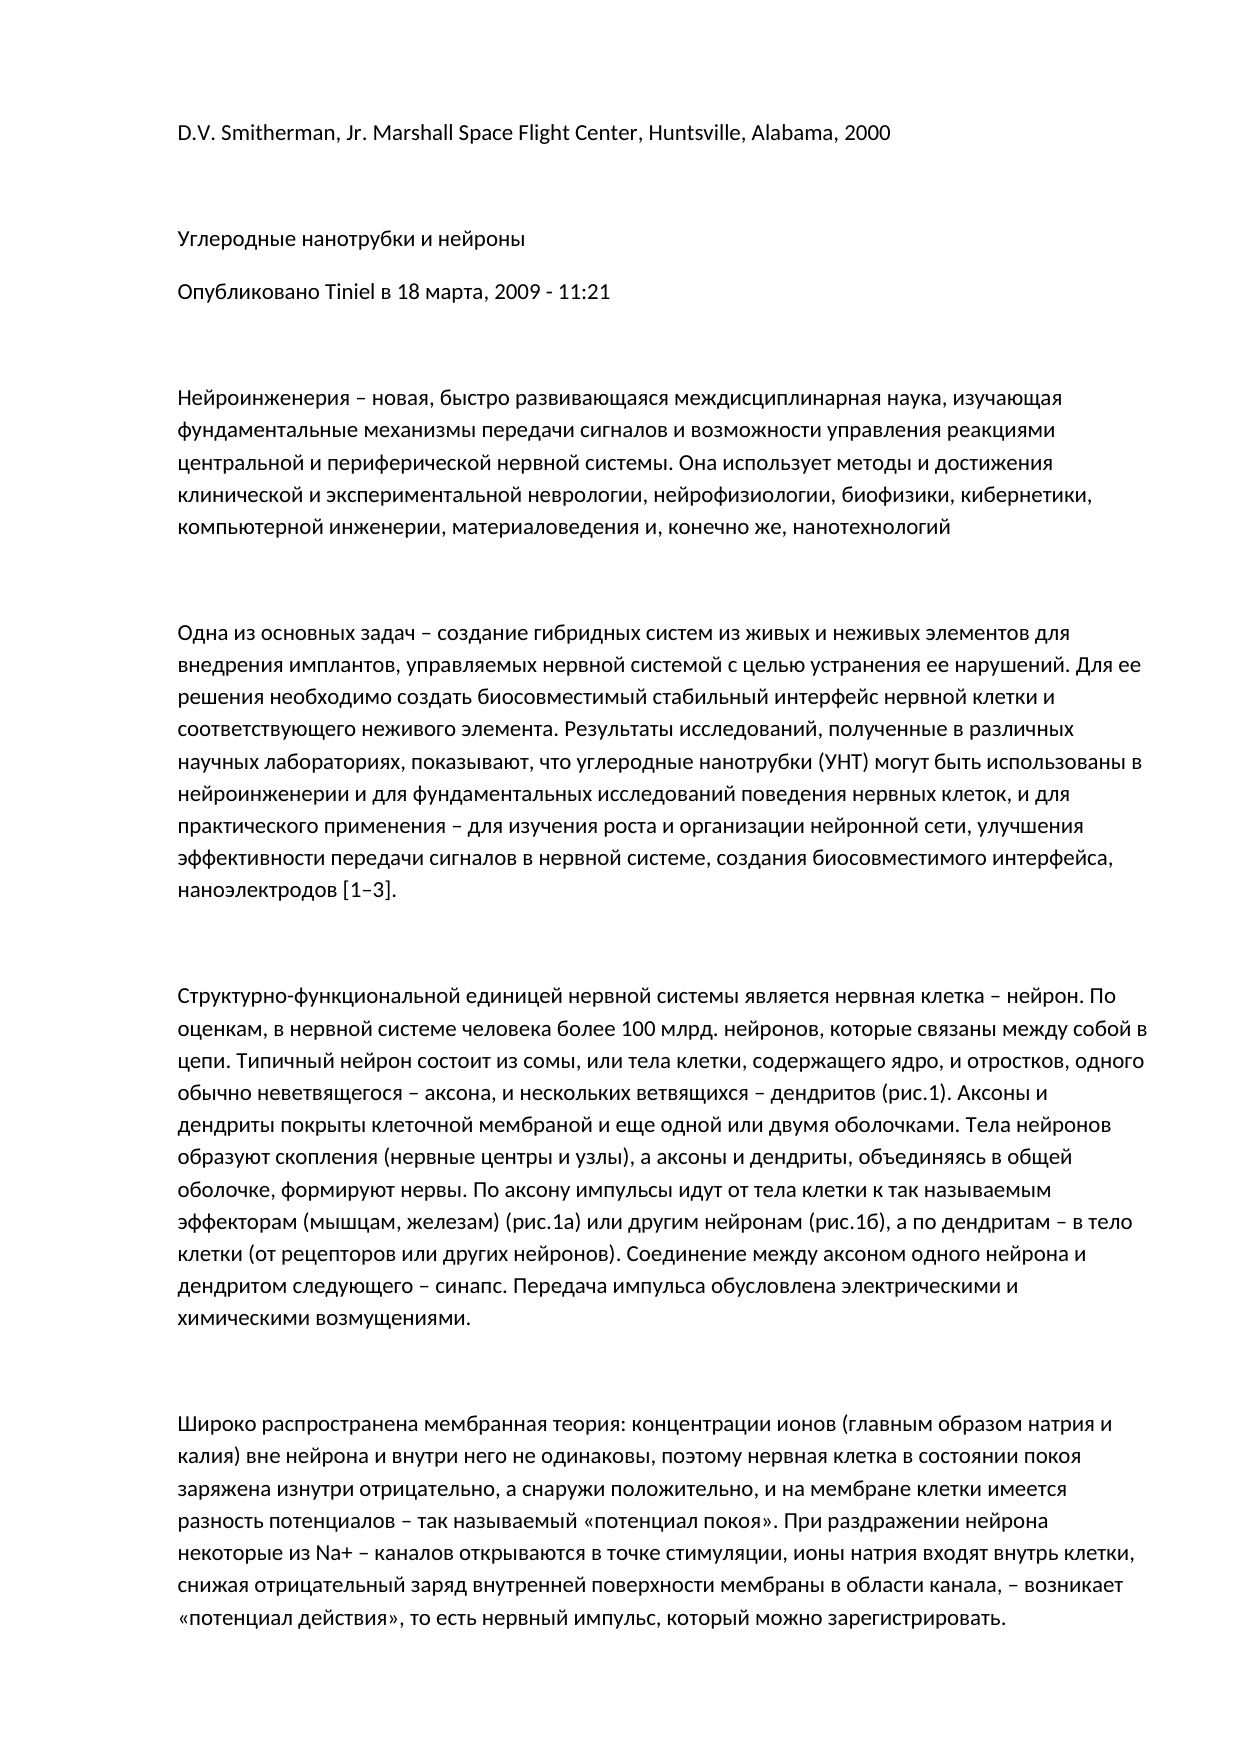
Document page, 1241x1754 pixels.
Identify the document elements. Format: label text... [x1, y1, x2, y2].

text Углеродные нанотрубки и нейроны [177, 224, 1152, 252]
text Нейроинженерия – новая, быстро развивающаяся междисциплинарная наука, изучающая фундаментальные механизмы передачи сигналов и возможности управления реакциями центральной и периферической нервной системы. Она использует методы и достижения клинической и экспериментальной неврологии, нейрофизиологии, биофизики, кибернетики, компьютерной инженерии, материаловедения и, конечно же, нанотехнологий [177, 383, 1152, 540]
text Одна из основных задач – создание гибридных систем из живых и неживых элементов для внедрения имплантов, управляемых нервной системой с целью устранения ее нарушений. Для ее решения необходимо создать биосовместимый стабильный интерфейс нервной клетки и соответствующего неживого элемента. Результаты исследований, полученные в различных научных лабораториях, показывают, что углеродные нанотрубки (УНТ) могут быть использованы в нейроинженерии и для фундаментальных исследований поведения нервных клеток, и для практического применения – для изучения роста и организации нейронной сети, улучшения эффективности передачи сигналов в нервной системе, создания биосовместимого интерфейса, наноэлектродов [1–3]. [177, 618, 1152, 903]
text Широко распространена мембранная теория: концентрации ионов (главным образом натрия и калия) вне нейрона и внутри него не одинаковы, поэтому нервная клетка в состоянии покоя заряжена изнутри отрицательно, а снаружи положительно, и на мембране клетки имеется разность потенциалов – так называемый «потенциал покоя». При раздражении нейрона некоторые из Na+ – каналов открываются в точке стимуляции, ионы натрия входят внутрь клетки, снижая отрицательный заряд внутренней поверхности мембраны в области канала, – возникает «потенциал действия», то есть нервный импульс, который можно зарегистрировать. [177, 1409, 1152, 1631]
text D.V. Smitherman, Jr. Marshall Space Flight Center, Huntsville, Alabama, 2000 [177, 118, 1152, 146]
text Опубликовано Tiniel в 18 марта, 2009 - 11:21 [177, 277, 1152, 305]
text Структурно-функциональной единицей нервной системы является нервная клетка – нейрон. По оценкам, в нервной системе человека более 100 млрд. нейронов, которые связаны между собой в цепи. Типичный нейрон состоит из сомы, или тела клетки, содержащего ядро, и отростков, одного обычно неветвящегося – аксона, и нескольких ветвящихся – дендритов (рис.1). Аксоны и дендриты покрыты клеточной мембраной и еще одной или двумя оболочками. Тела нейронов образуют скопления (нервные центры и узлы), а аксоны и дендриты, объединяясь в общей оболочке, формируют нервы. По аксону импульсы идут от тела клетки к так называемым эффекторам (мышцам, железам) (рис.1а) или другим нейронам (рис.1б), а по дендритам – в тело клетки (от рецепторов или других нейронов). Соединение между аксоном одного нейрона и дендритом следующего – синапс. Передача импульса обусловлена электрическими и химическими возмущениями. [177, 982, 1152, 1331]
